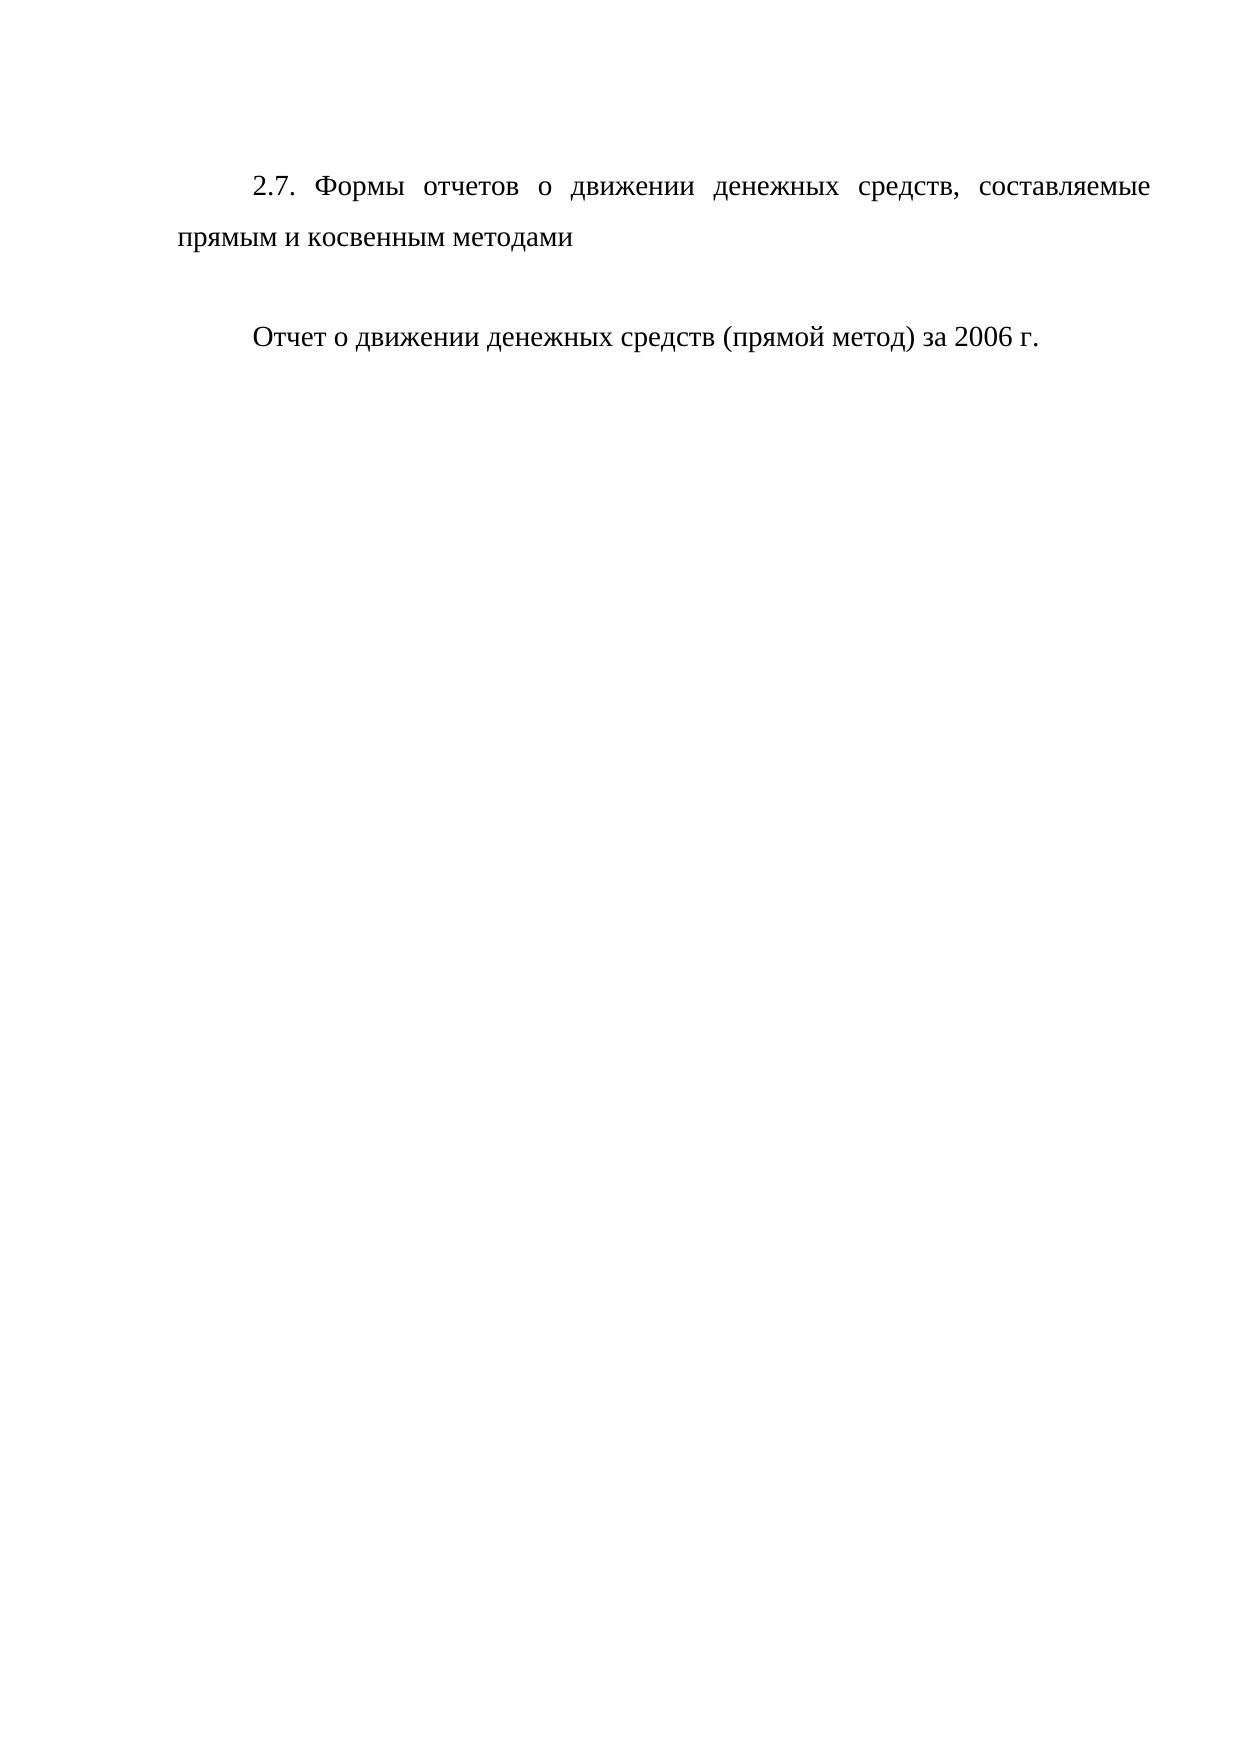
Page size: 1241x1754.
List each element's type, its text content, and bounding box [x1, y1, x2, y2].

text Отчет о движении денежных средств (прямой метод) за 2006 г. [177, 319, 1152, 353]
text 2.7. Формы отчетов о движении денежных средств, составляемые прямым и косвенным методами [177, 168, 1152, 252]
